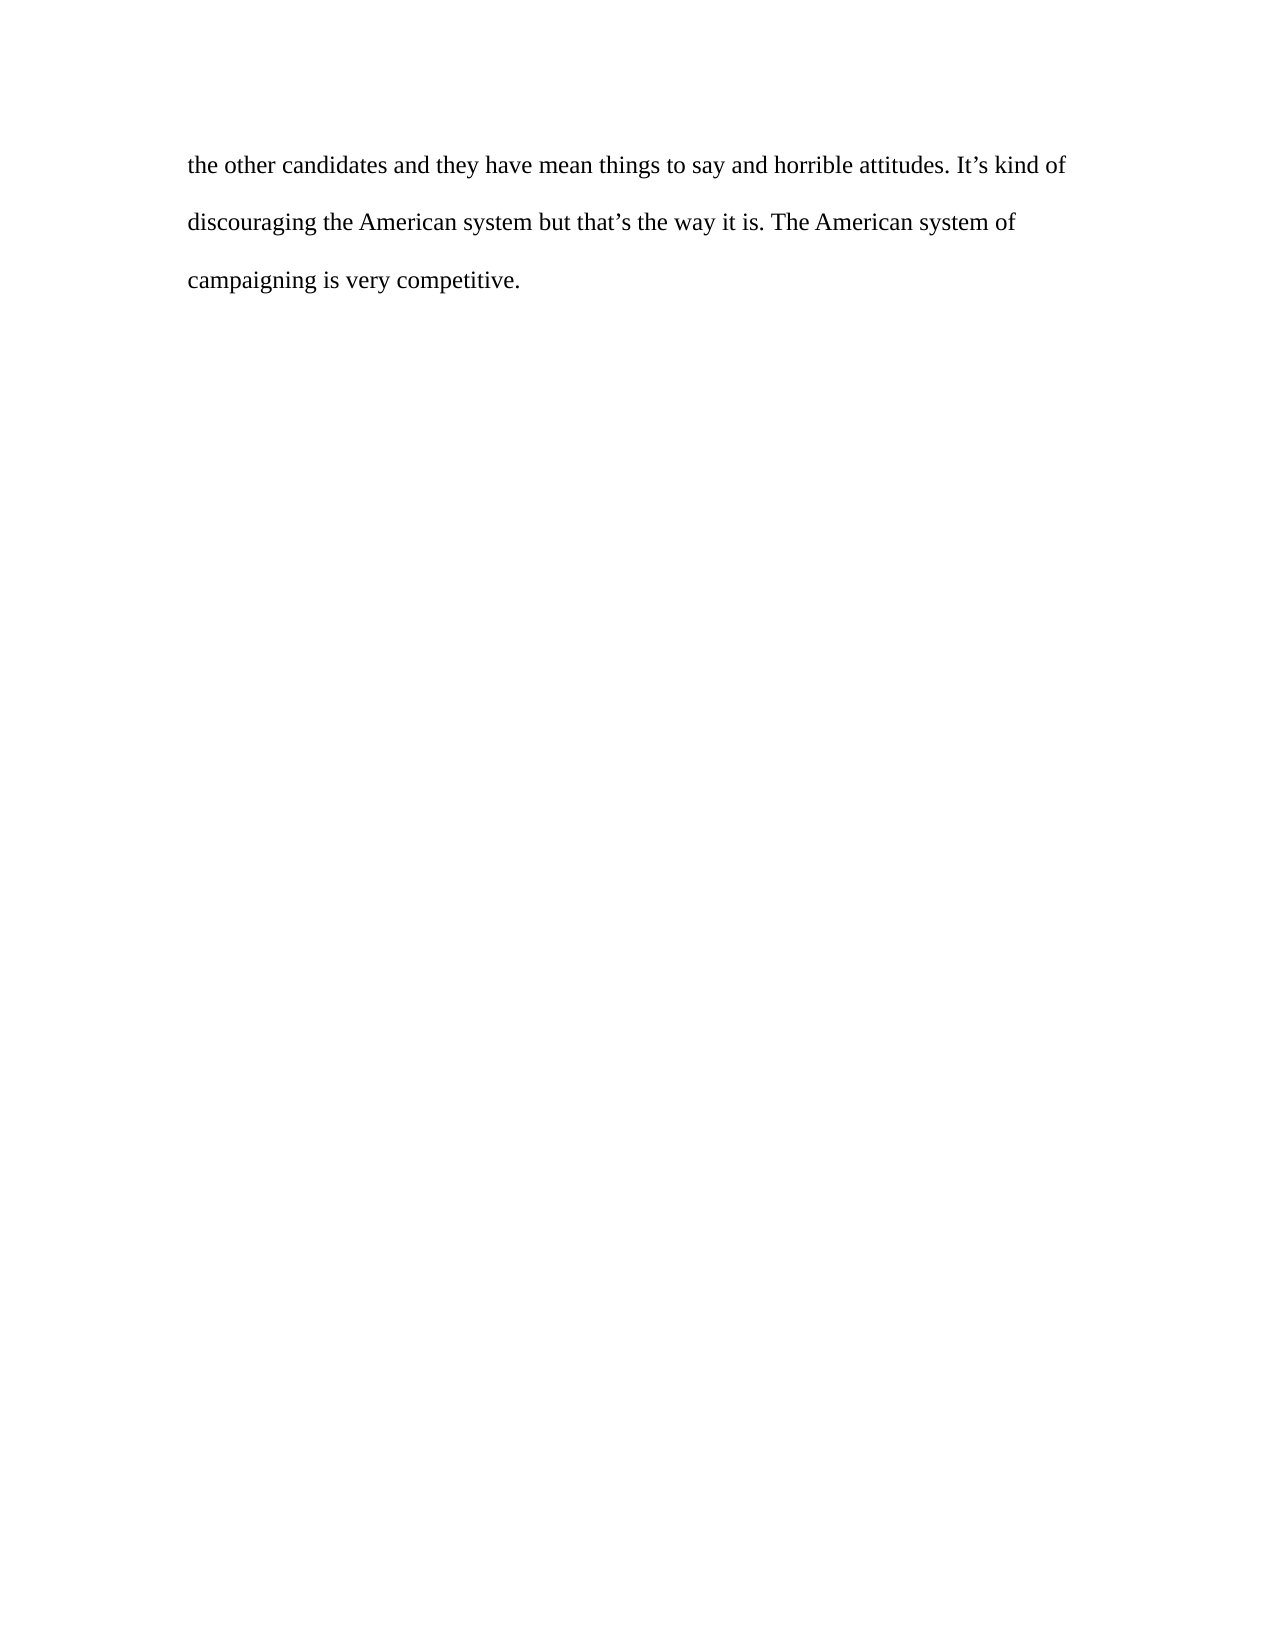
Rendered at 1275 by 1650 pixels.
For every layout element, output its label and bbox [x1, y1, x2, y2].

text [187, 150, 1087, 294]
